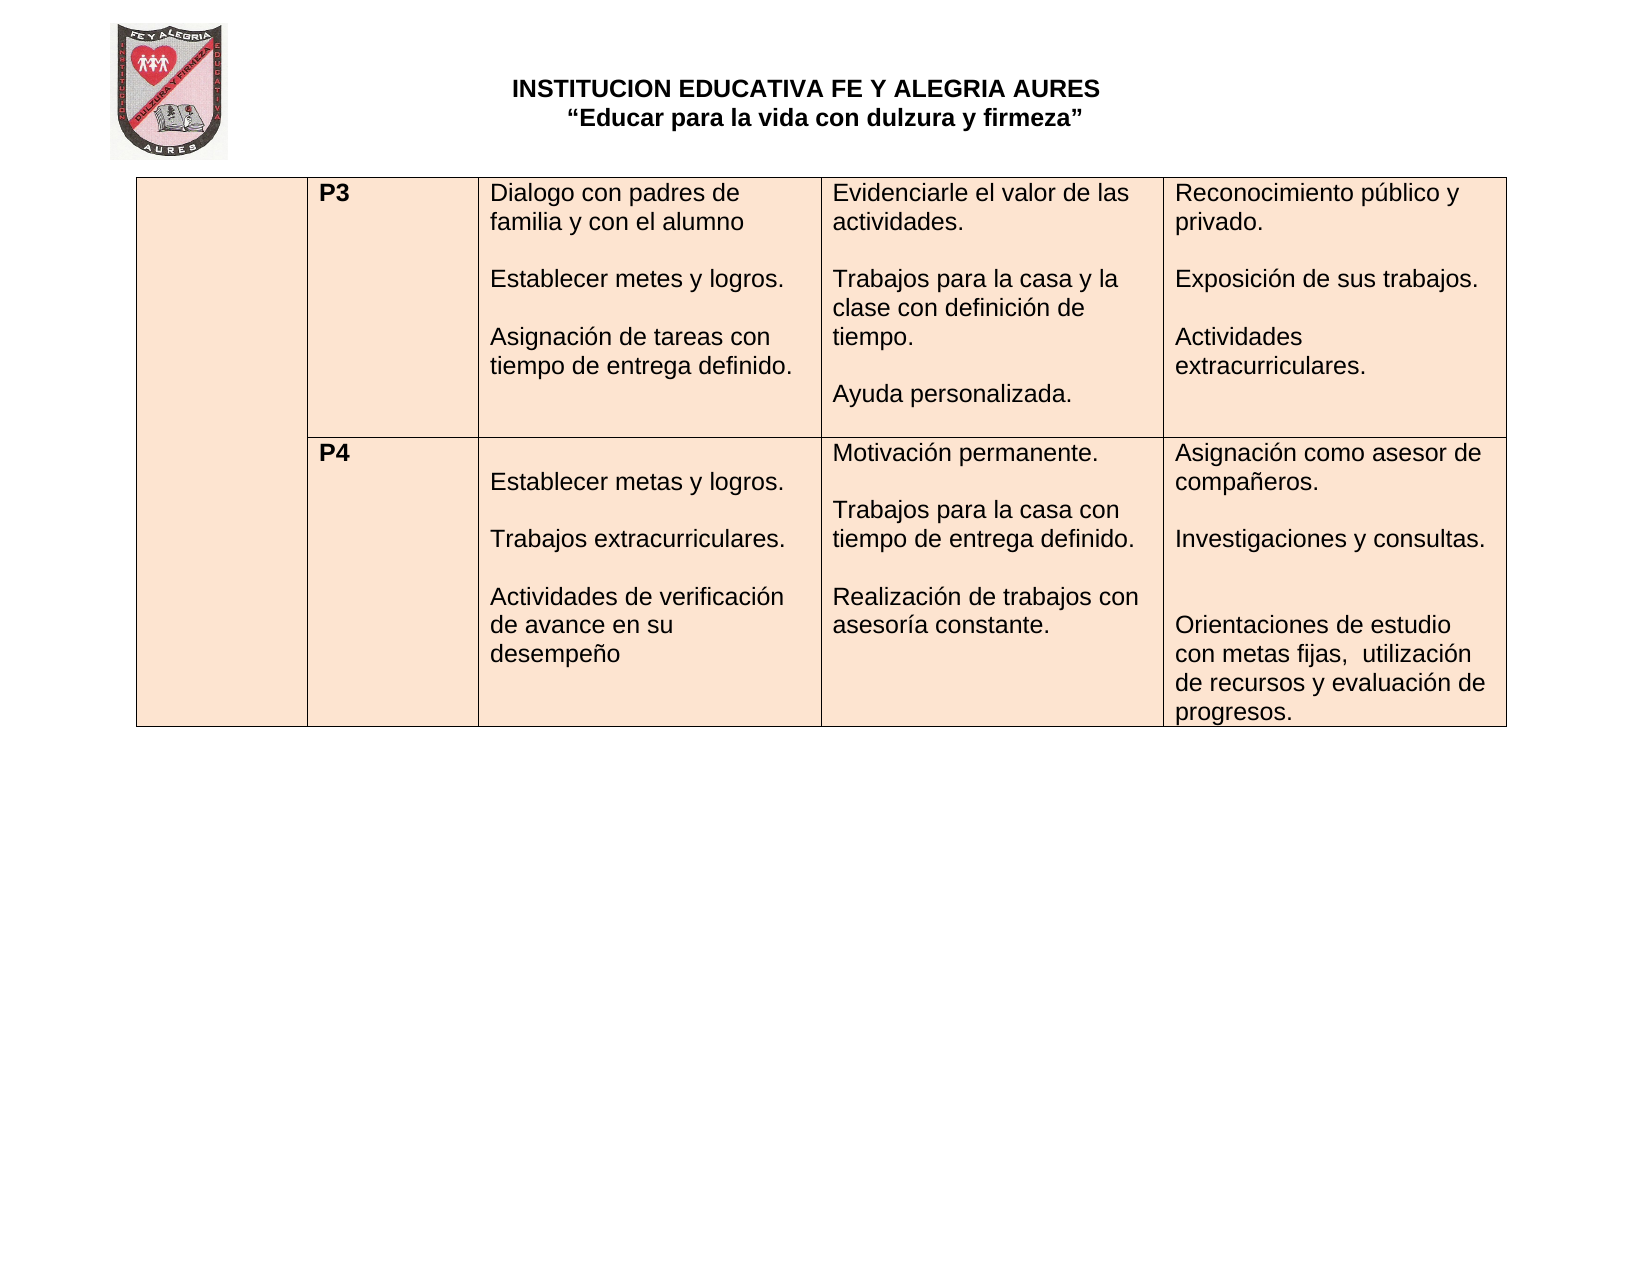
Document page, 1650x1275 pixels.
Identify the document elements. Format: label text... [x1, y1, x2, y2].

table_cell Evidenciarle el valor de las actividades. Trabajos para la casa y la clase con definición de tiempo. Ayuda personalizada. [822, 178, 1163, 437]
table_cell P3 [308, 178, 478, 437]
table_cell Motivación permanente. Trabajos para la casa con tiempo de entrega definido. Realización de trabajos con asesoría constante. [822, 438, 1163, 726]
table_cell Asignación como asesor de compañeros. Investigaciones y consultas. Orientaciones de estudio con metas fijas, utilización de recursos y evaluación de progresos. [1164, 438, 1506, 726]
table_cell Reconocimiento público y privado. Exposición de sus trabajos. Actividades extracurriculares. [1164, 178, 1506, 437]
table_cell Establecer metas y logros. Trabajos extracurriculares. Actividades de verificación de avance en su desempeño [479, 438, 821, 726]
table_cell Dialogo con padres de familia y con el alumno Establecer metes y logros. Asignación de tareas con tiempo de entrega definido. [479, 178, 821, 437]
picture [110, 23, 228, 160]
table_cell P4 [308, 438, 478, 726]
